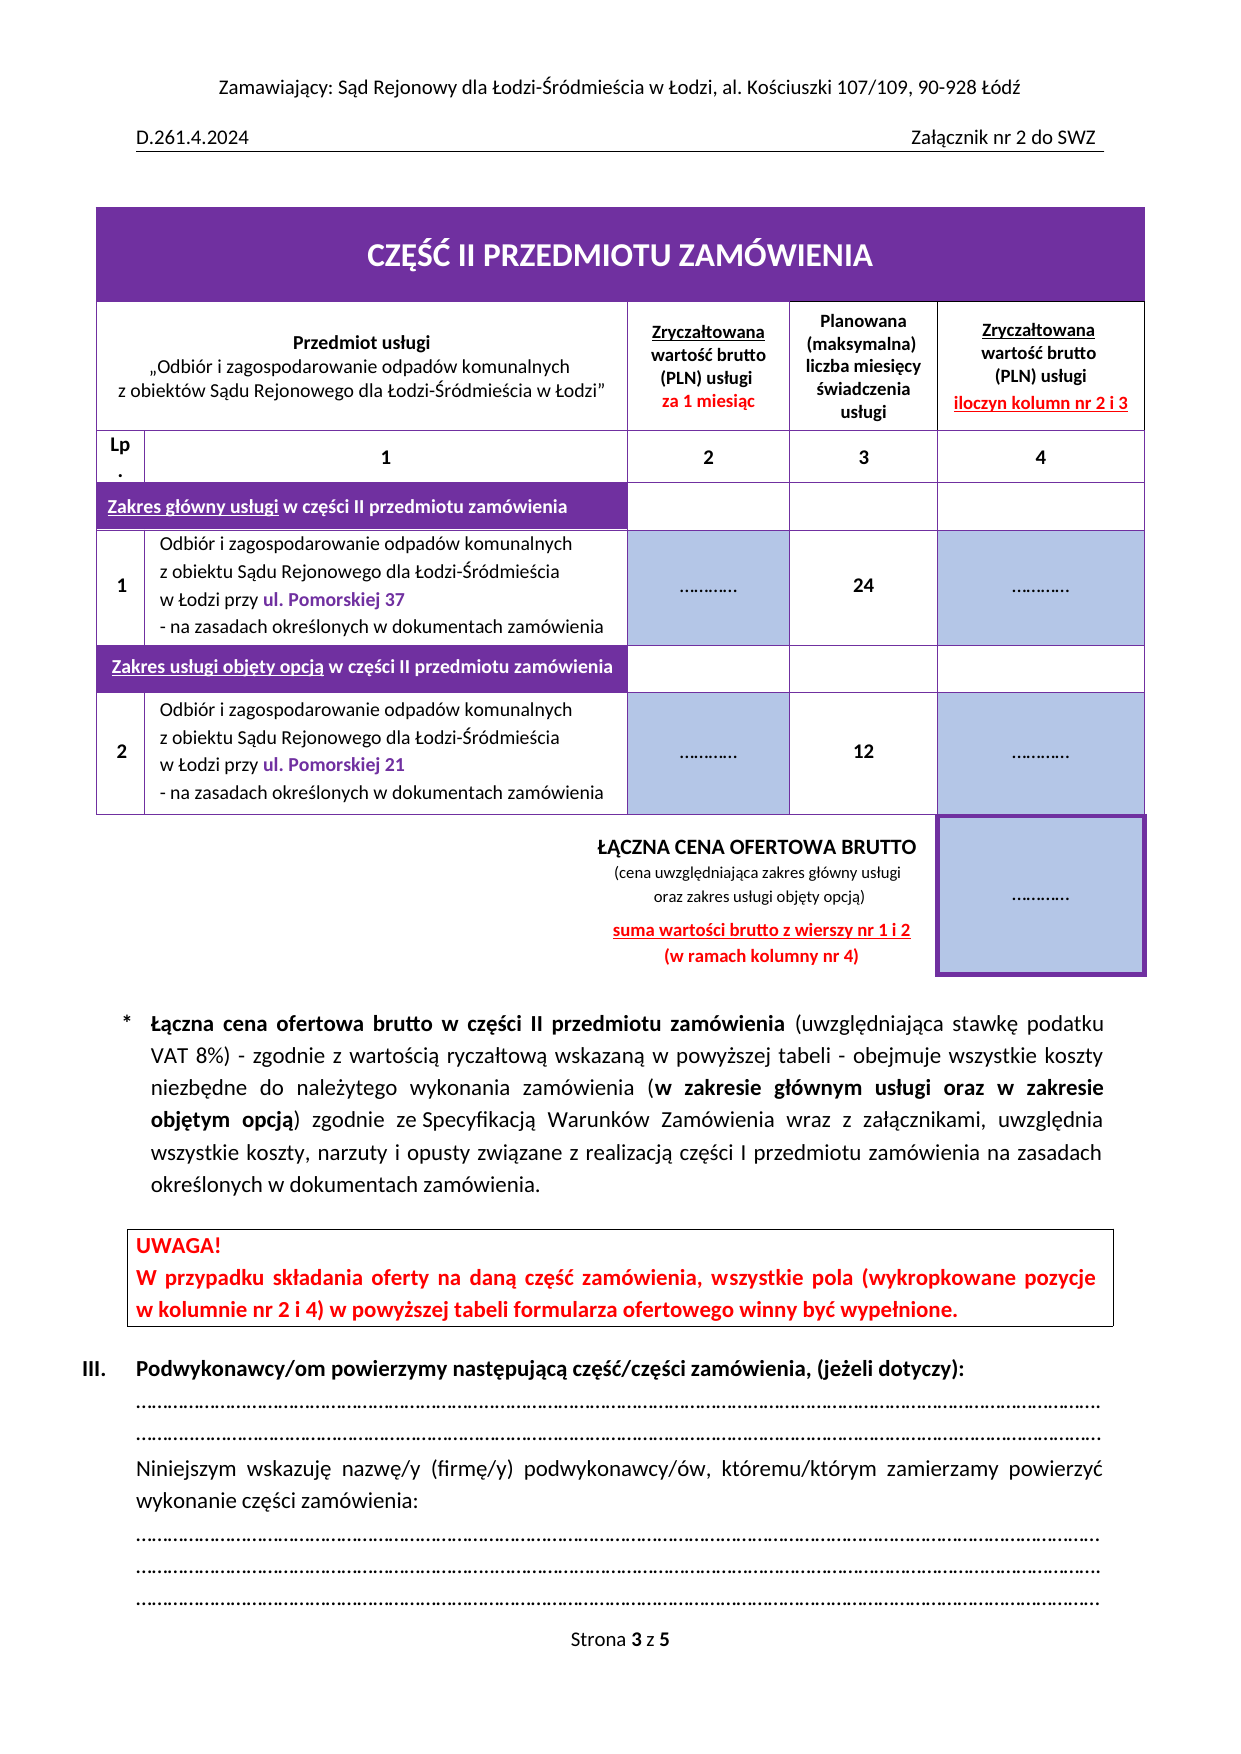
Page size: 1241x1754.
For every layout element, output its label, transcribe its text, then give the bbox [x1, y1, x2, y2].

table_cell Przedmiot usługi „Odbiór i zagospodarowanie odpadów komunalnych z obiektów Sądu Rejonowego dla Łodzi-Śródmieścia w Łodzi” [97, 302, 627, 430]
table_cell 3 [790, 431, 937, 482]
table_cell Zryczałtowana wartość brutto (PLN) usługi iloczyn kolumn nr 2 i 3 [938, 302, 1144, 430]
table_cell Zakres główny usługi w części II przedmiotu zamówienia [97, 483, 627, 529]
text * Łączna cena ofertowa brutto w części II przedmiotu zamówienia (uwzględniająca stawkę podatku VAT 8%) - zgodnie z wartością ryczałtową wskazaną w powyższej tabeli - obejmuje wszystkie koszty niezbędne do należytego wykonania zamówienia (w zakresie głównym usługi oraz w zakresie objętym opcją) zgodnie ze Specyfikacją Warunków Zamówienia wraz z załącznikami, uwzględnia wszystkie koszty, narzuty i opusty związane z realizacją części I przedmiotu zamówienia na zasadach określonych w dokumentach zamówienia. [121, 1009, 1104, 1198]
table_cell Lp. [97, 431, 144, 482]
table_cell 1 [97, 531, 144, 645]
table_cell Zryczałtowana wartość brutto (PLN) usługi za 1 miesiąc [628, 302, 789, 430]
table_header CZĘŚĆ II PRZEDMIOTU ZAMÓWIENIA [97, 208, 1144, 301]
table_cell 24 [790, 531, 937, 645]
text W przypadku składania oferty na daną część zamówienia, wszystkie pola (wykropkowane pozycje w kolumnie nr 2 i 4) w powyższej tabeli formularza ofertowego winny być wypełnione. [128, 1261, 1113, 1326]
text ……………………………………………………………………………………………………………………………………………………………………………………………………………………………..……………………………………………………………………………………………………. [136, 1519, 1104, 1579]
table_cell [938, 483, 1144, 529]
table_cell 2 [97, 693, 144, 814]
table_cell [628, 646, 789, 692]
table_cell ………… [938, 693, 1144, 814]
text UWAGA! [128, 1230, 1113, 1259]
text Niniejszym wskazuję nazwę/y (firmę/y) podwykonawcy/ów, któremu/którym zamierzamy powierzyć wykonanie części zamówienia: [136, 1454, 1104, 1514]
table_cell 2 [628, 431, 789, 482]
text ………………………………………………………………………………………………………………………………………………………………… [136, 1583, 1104, 1611]
table_cell [938, 646, 1144, 692]
table_cell Planowana (maksymalna) liczba miesięcy świadczenia usługi [790, 302, 937, 430]
table_cell Zakres usługi objęty opcją w części II przedmiotu zamówienia [97, 646, 627, 692]
list Podwykonawcy/om powierzymy następującą część/części zamówienia, (jeżeli dotyczy): [106, 1354, 1104, 1382]
table_cell ŁĄCZNA CENA OFERTOWA BRUTTO (cena uwzględniająca zakres główny usługi oraz zakres usługi objęty opcją) suma wartości brutto z wierszy nr 1 i 2 (w ramach kolumny nr 4) [96, 815, 935, 972]
table_cell [790, 646, 937, 692]
table_cell 12 [790, 693, 937, 814]
table_cell [628, 483, 789, 529]
table_cell [790, 483, 937, 529]
table_cell ………… [938, 531, 1144, 645]
list …………………………………………………………..…………………………………………………………………………………………………….………..……………………………………………………………………………………………………………………………….……………………… [136, 1386, 1104, 1446]
table_cell 4 [938, 431, 1144, 482]
table_cell ………… [940, 818, 1142, 972]
table_cell ………… [628, 693, 789, 814]
table_cell 1 [145, 431, 627, 482]
table_cell Odbiór i zagospodarowanie odpadów komunalnych z obiektu Sądu Rejonowego dla Łodzi-Śródmieścia w Łodzi przy ul. Pomorskiej 37 - na zasadach określonych w dokumentach zamówienia [145, 531, 627, 645]
table_cell ………… [628, 531, 789, 645]
table_cell Odbiór i zagospodarowanie odpadów komunalnych z obiektu Sądu Rejonowego dla Łodzi-Śródmieścia w Łodzi przy ul. Pomorskiej 21 - na zasadach określonych w dokumentach zamówienia [145, 693, 627, 814]
